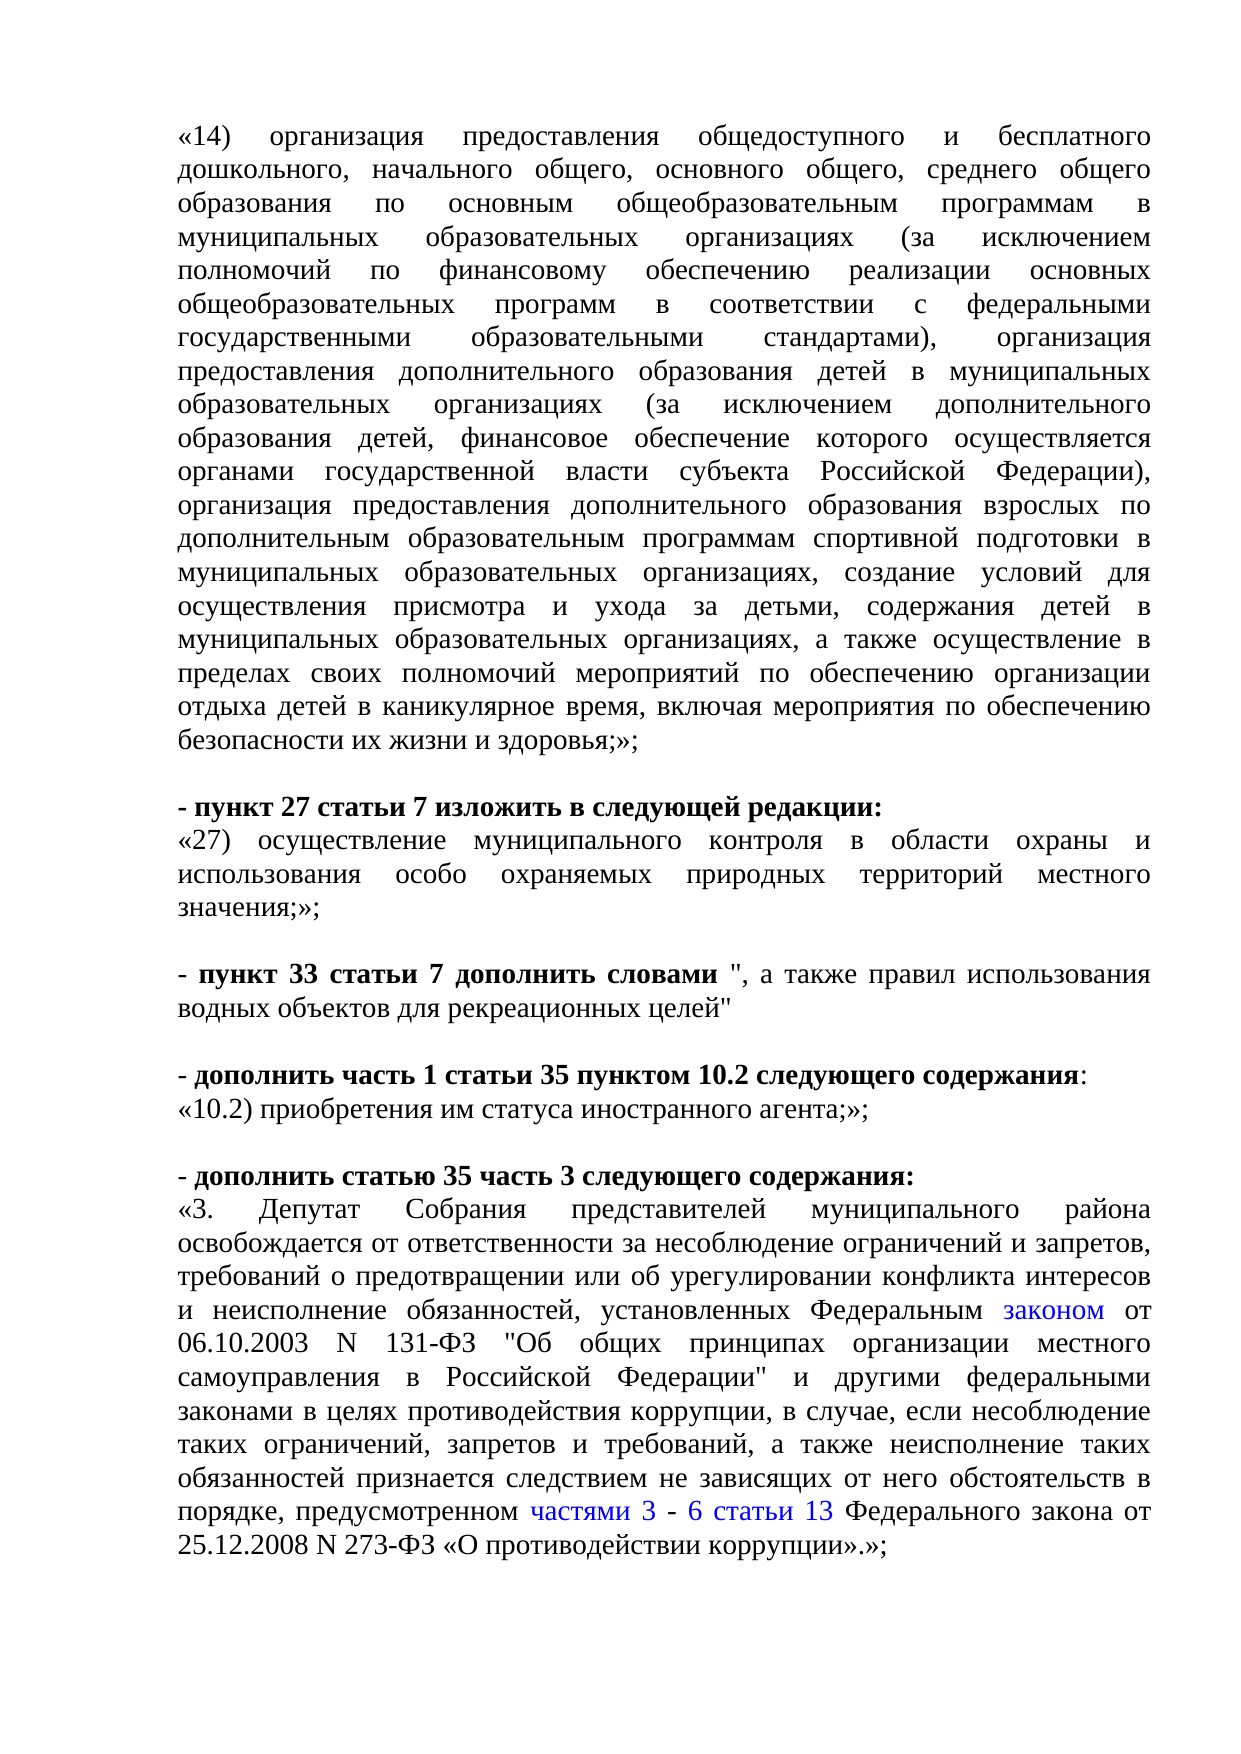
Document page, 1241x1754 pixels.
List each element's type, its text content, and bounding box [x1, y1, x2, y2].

text «10.2) приобретения им статуса иностранного агента;»; [177, 1091, 1152, 1124]
text - дополнить статью 35 часть 3 следующего содержания: [177, 1158, 1152, 1191]
text «14) организация предоставления общедоступного и бесплатного дошкольного, начального общего, основного общего, среднего общего образования по основным общеобразовательным программам в муниципальных образовательных организациях (за исключением полномочий по финансовому обеспечению реализации основных общеобразовательных программ в соответствии с федеральными государственными образовательными стандартами), организация предоставления дополнительного образования детей в муниципальных образовательных организациях (за исключением дополнительного образования детей, финансовое обеспечение которого осуществляется органами государственной власти субъекта Российской Федерации), организация предоставления дополнительного образования взрослых по дополнительным образовательным программам спортивной подготовки в муниципальных образовательных организациях, создание условий для осуществления присмотра и ухода за детьми, содержания детей в муниципальных образовательных организациях, а также осуществление в пределах своих полномочий мероприятий по обеспечению организации отдыха детей в каникулярное время, включая мероприятия по обеспечению безопасности их жизни и здоровья;»; [177, 118, 1152, 755]
text - пункт 27 статьи 7 изложить в следующей редакции: [177, 789, 1152, 822]
text «27) осуществление муниципального контроля в области охраны и использования особо охраняемых природных территорий местного значения;»; [177, 822, 1152, 923]
text - пункт 33 статьи 7 дополнить словами ", а также правил использования водных объектов для рекреационных целей" [177, 957, 1152, 1024]
text - дополнить часть 1 статьи 35 пунктом 10.2 следующего содержания: [177, 1057, 1152, 1091]
text «3. Депутат Собрания представителей муниципального района освобождается от ответственности за несоблюдение ограничений и запретов, требований о предотвращении или об урегулировании конфликта интересов и неисполнение обязанностей, установленных Федеральным законом от 06.10.2003 N 131-ФЗ "Об общих принципах организации местного самоуправления в Российской Федерации" и другими федеральными законами в целях противодействия коррупции, в случае, если несоблюдение таких ограничений, запретов и требований, а также неисполнение таких обязанностей признается следствием не зависящих от него обстоятельств в порядке, предусмотренном частями 3 - 6 статьи 13 Федерального закона от 25.12.2008 N 273-ФЗ «О противодействии коррупции».»; [177, 1191, 1152, 1560]
